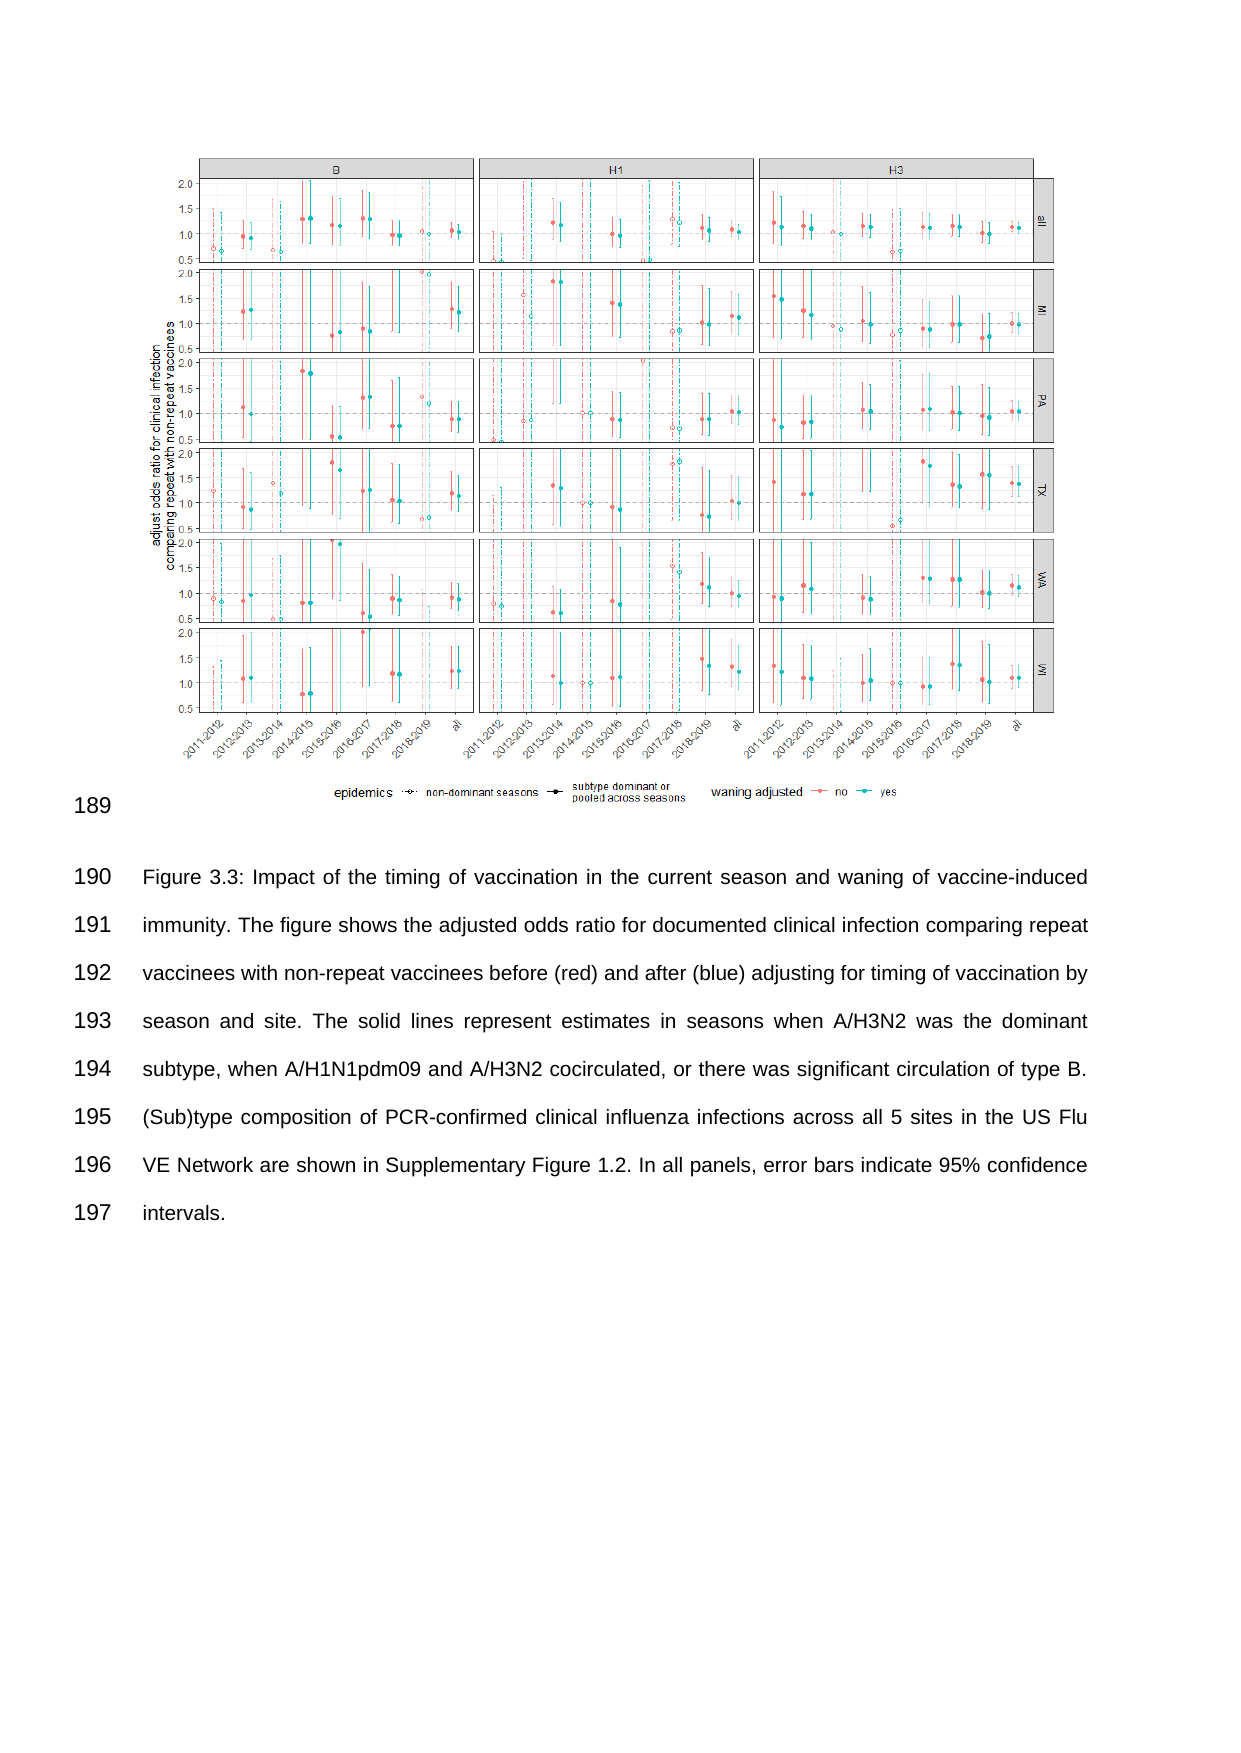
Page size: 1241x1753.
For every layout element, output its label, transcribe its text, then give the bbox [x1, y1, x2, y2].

picture [142, 153, 1059, 814]
text Figure 3.3: Impact of the timing of vaccination in the current season and waning of vaccine-induced immunity. The figure shows the adjusted odds ratio for documented clinical infection comparing repeat vaccinees with non-repeat vaccinees before (red) and after (blue) adjusting for timing of vaccination by season and site. The solid lines represent estimates in seasons when A/H3N2 was the dominant subtype, when A/H1N1pdm09 and A/H3N2 cocirculated, or there was significant circulation of type B. (Sub)type composition of PCR-confirmed clinical influenza infections across all 5 sites in the US Flu VE Network are shown in Supplementary Figure 1.2. In all panels, error bars indicate 95% confidence intervals. [142, 865, 1089, 1224]
